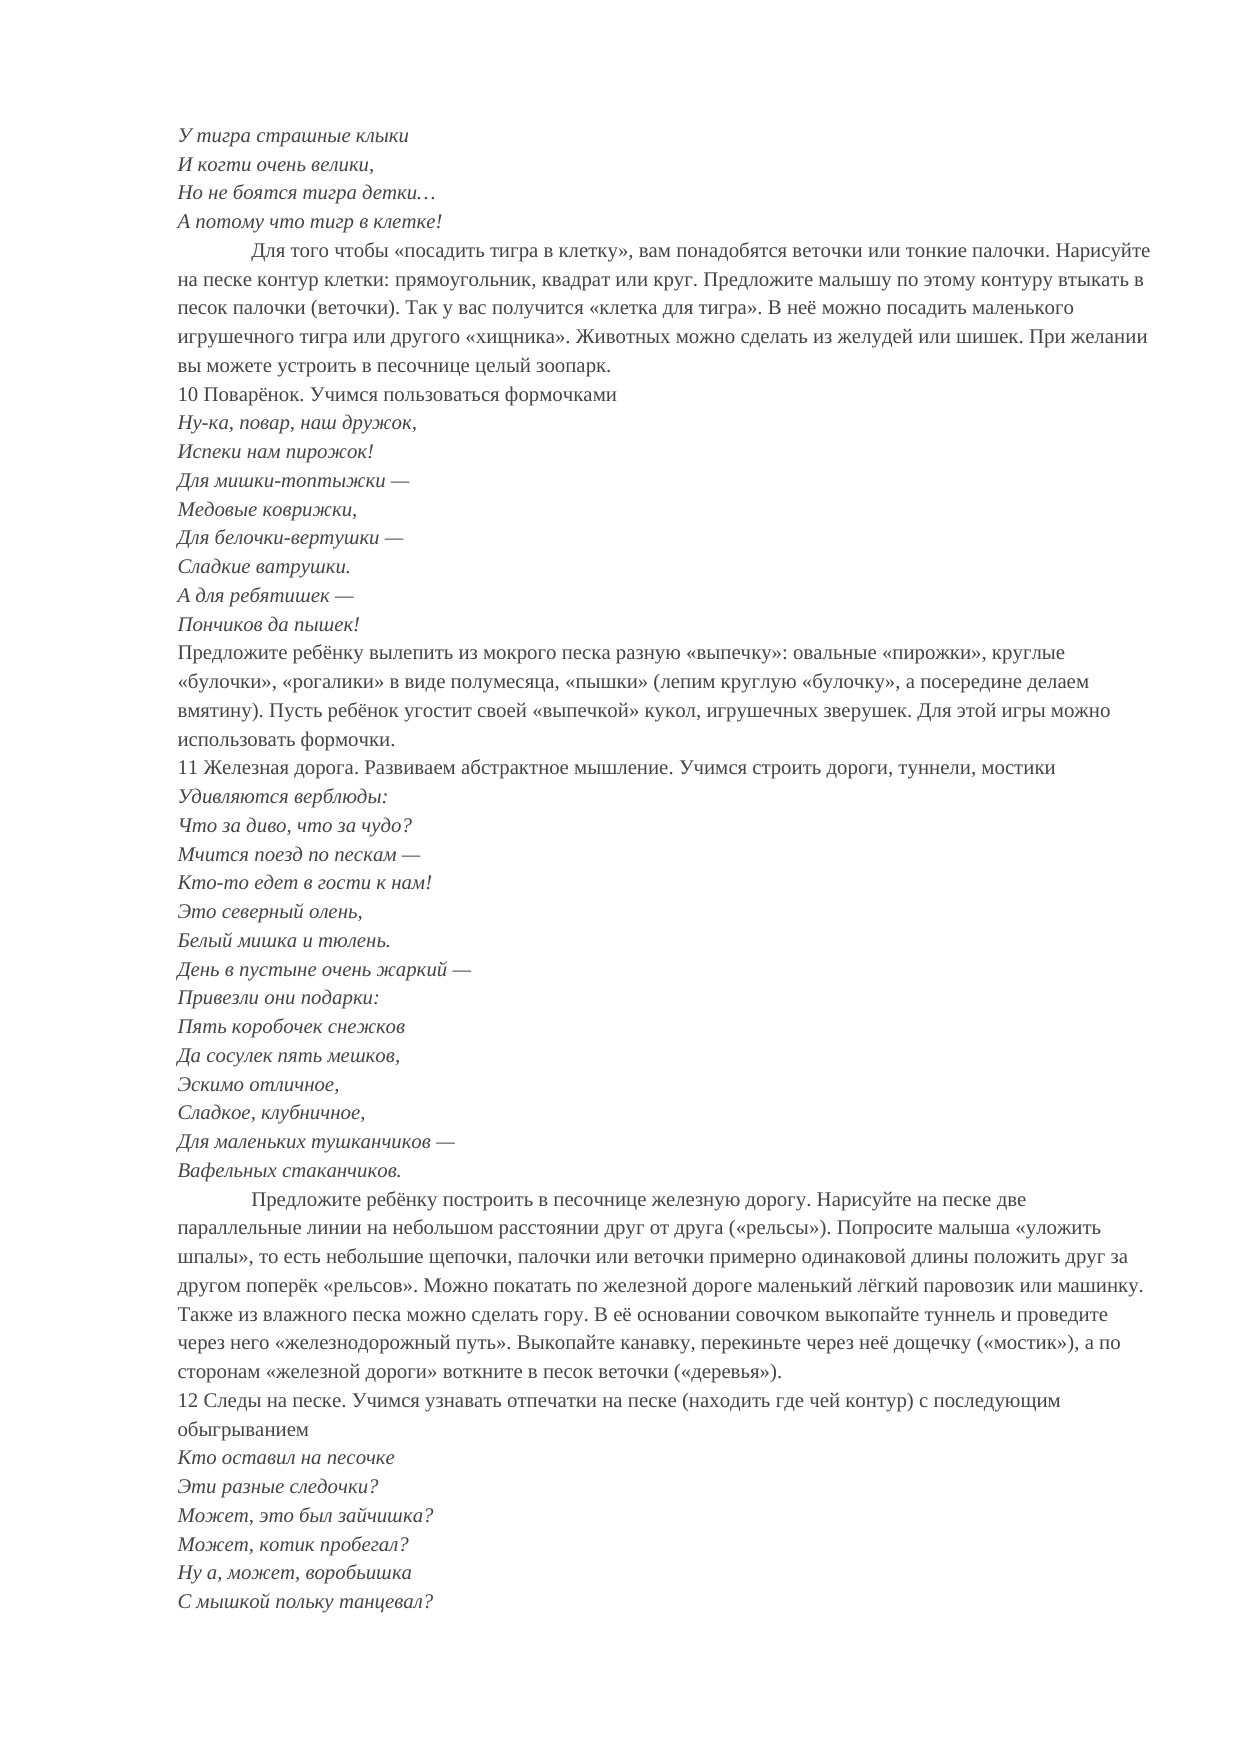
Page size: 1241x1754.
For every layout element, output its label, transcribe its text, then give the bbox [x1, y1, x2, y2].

text День в пустыне очень жаркий — Привезли они подарки: Пять коробочек снежков Да сосулек пять мешков, Эскимо отличное, Сладкое, клубничное, Для маленьких тушканчиков — Вафельных стаканчиков. [177, 952, 1152, 1182]
text 12 Следы на песке. Учимся узнавать отпечатки на песке (находить где чей контур) с последующим обыгрыванием [177, 1383, 1152, 1441]
text Ну-ка, повар, наш дружок, Испеки нам пирожок! Для мишки-топтыжки — Медовые коврижки, Для белочки-вертушки — Сладкие ватрушки. А для ребятишек — Пончиков да пышек! [177, 406, 1152, 636]
text Может, котик пробегал? [177, 1527, 1152, 1556]
text Может, это был зайчишка? [177, 1498, 1152, 1527]
text 10 Поварёнок. Учимся пользоваться формочками [177, 377, 1152, 406]
text Кто оставил на песочке [177, 1441, 1152, 1469]
text Предложите ребёнку построить в песочнице железную дорогу. Нарисуйте на песке две параллельные линии на небольшом расстоянии друг от друга («рельсы»). Попросите малыша «уложить шпалы», то есть небольшие щепочки, палочки или веточки примерно одинаковой длины положить друг за другом поперёк «рельсов». Можно покатать по железной дороге маленький лёгкий паровозик или машинку. Также из влажного песка можно сделать гору. В её основании совочком выкопайте туннель и проведите через него «железнодорожный путь». Выкопайте канавку, перекиньте через неё дощечку («мостик»), а по сторонам «железной дороги» воткните в песок веточки («деревья»). [177, 1182, 1152, 1383]
text Эти разные следочки? [177, 1469, 1152, 1498]
text С мышкой польку танцевал? [177, 1584, 1152, 1613]
text У тигра страшные клыки И когти очень велики, Но не боятся тигра детки… А потому что тигр в клетке! [177, 118, 1152, 233]
text Для того чтобы «посадить тигра в клетку», вам понадобятся веточки или тонкие палочки. Нарисуйте на песке контур клетки: прямоугольник, квадрат или круг. Предложите малышу по этому контуру втыкать в песок палочки (веточки). Так у вас получится «клетка для тигра». В неё можно посадить маленького игрушечного тигра или другого «хищника». Животных можно сделать из желудей или шишек. При желании вы можете устроить в песочнице целый зоопарк. [177, 233, 1152, 377]
text Ну а, может, воробьишка [177, 1556, 1152, 1584]
text 11 Железная дорога. Развиваем абстрактное мышление. Учимся строить дороги, туннели, мостики [177, 751, 1152, 779]
text Удивляются верблюды: Что за диво, что за чудо? Мчится поезд по пескам — Кто-то едет в гости к нам! Это северный олень, Белый мишка и тюлень. [177, 779, 1152, 952]
text Предложите ребёнку вылепить из мокрого песка разную «выпечку»: овальные «пирожки», круглые «булочки», «рогалики» в виде полумесяца, «пышки» (лепим круглую «булочку», а посередине делаем вмятину). Пусть ребёнок угостит своей «выпечкой» кукол, игрушечных зверушек. Для этой игры можно использовать формочки. [177, 636, 1152, 751]
